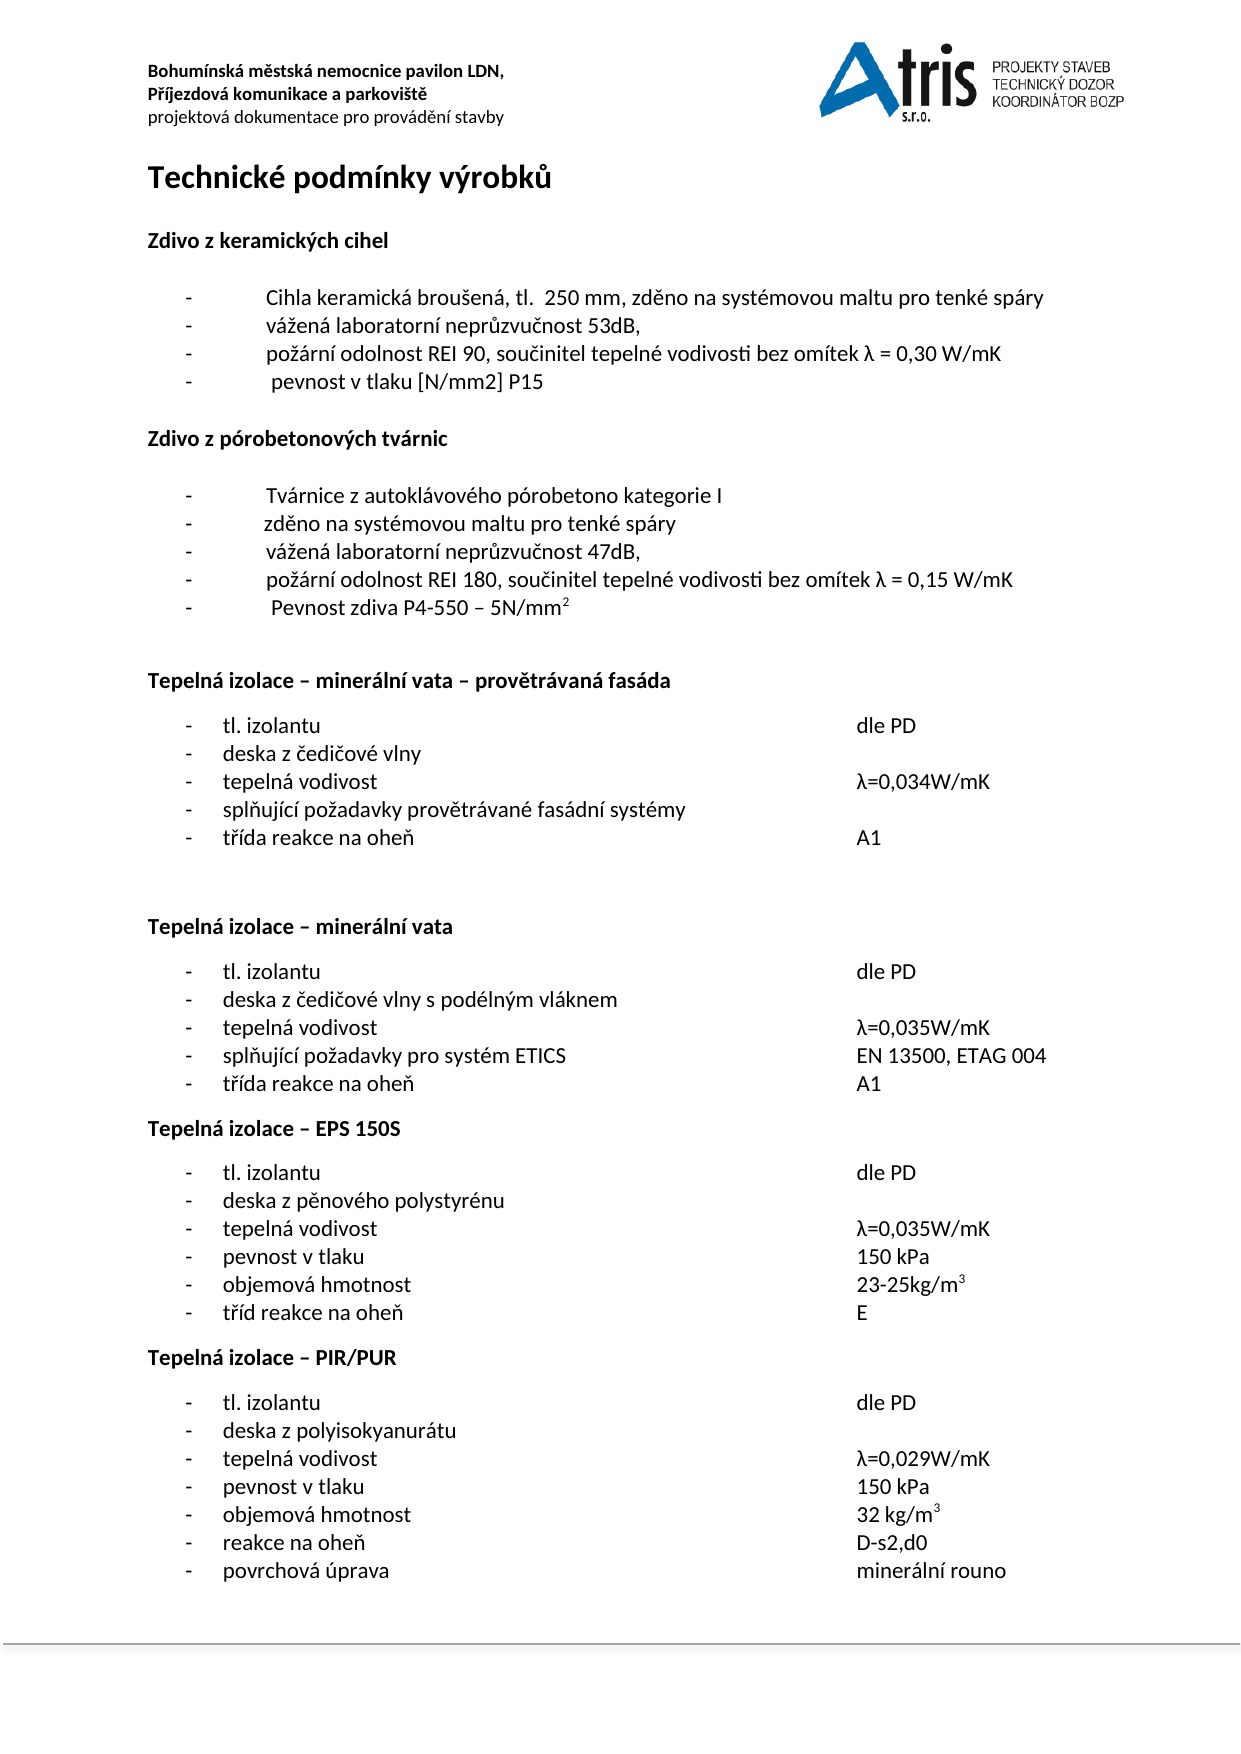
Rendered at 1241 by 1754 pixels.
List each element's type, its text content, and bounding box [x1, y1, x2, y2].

list požární odolnost REI 180, součinitel tepelné vodivosti bez omítek λ = 0,15 W/mK [185, 565, 1092, 593]
list povrchová úprava minerální rouno [185, 1556, 1092, 1584]
list Pevnost zdiva P4-550 – 5N/mm2 [185, 593, 1092, 621]
list objemová hmotnost 23-25kg/m3 [185, 1271, 1092, 1298]
list vážená laboratorní neprůzvučnost 53dB, [185, 311, 1092, 339]
list tl. izolantu dle PD [185, 1158, 1092, 1186]
list vážená laboratorní neprůzvučnost 47dB, [185, 537, 1092, 565]
list deska z pěnového polystyrénu [185, 1186, 1092, 1214]
list třída reakce na oheň A1 [185, 823, 1092, 851]
list objemová hmotnost 32 kg/m3 [185, 1500, 1092, 1528]
list třída reakce na oheň A1 [185, 1069, 1092, 1097]
list tříd reakce na oheň E [185, 1298, 1092, 1327]
list tepelná vodivost λ=0,029W/mK [185, 1444, 1092, 1472]
list zděno na systémovou maltu pro tenké spáry [185, 509, 1092, 537]
list splňující požadavky pro systém ETICS EN 13500, ETAG 004 [185, 1041, 1092, 1069]
text Tepelná izolace – PIR/PUR [148, 1343, 1092, 1371]
list tl. izolantu dle PD [185, 957, 1092, 985]
picture [817, 40, 1124, 123]
list pevnost v tlaku 150 kPa [185, 1242, 1092, 1271]
list požární odolnost REI 90, součinitel tepelné vodivosti bez omítek λ = 0,30 W/mK [185, 339, 1092, 367]
list Tvárnice z autoklávového pórobetono kategorie I [185, 481, 1092, 509]
list tl. izolantu dle PD [185, 1388, 1092, 1416]
list tepelná vodivost λ=0,034W/mK [185, 767, 1092, 795]
list deska z čedičové vlny [185, 739, 1092, 767]
text Technické podmínky výrobků [148, 156, 1092, 197]
list pevnost v tlaku [N/mm2] P15 [185, 367, 1092, 395]
list pevnost v tlaku 150 kPa [185, 1472, 1092, 1500]
text Tepelná izolace – EPS 150S [148, 1114, 1092, 1142]
list tepelná vodivost λ=0,035W/mK [185, 1013, 1092, 1041]
text Tepelná izolace – minerální vata – provětrávaná fasáda [148, 666, 1092, 694]
text Zdivo z keramických cihel [148, 226, 1092, 254]
text Tepelná izolace – minerální vata [148, 912, 1092, 940]
list deska z čedičové vlny s podélným vláknem [185, 985, 1092, 1013]
text Zdivo z pórobetonových tvárnic [148, 424, 1092, 452]
list tepelná vodivost λ=0,035W/mK [185, 1214, 1092, 1242]
list reakce na oheň D-s2,d0 [185, 1528, 1092, 1556]
list deska z polyisokyanurátu [185, 1416, 1092, 1444]
list splňující požadavky provětrávané fasádní systémy [185, 795, 1092, 823]
list tl. izolantu dle PD [185, 711, 1092, 739]
list Cihla keramická broušená, tl. 250 mm, zděno na systémovou maltu pro tenké spáry [185, 283, 1092, 311]
